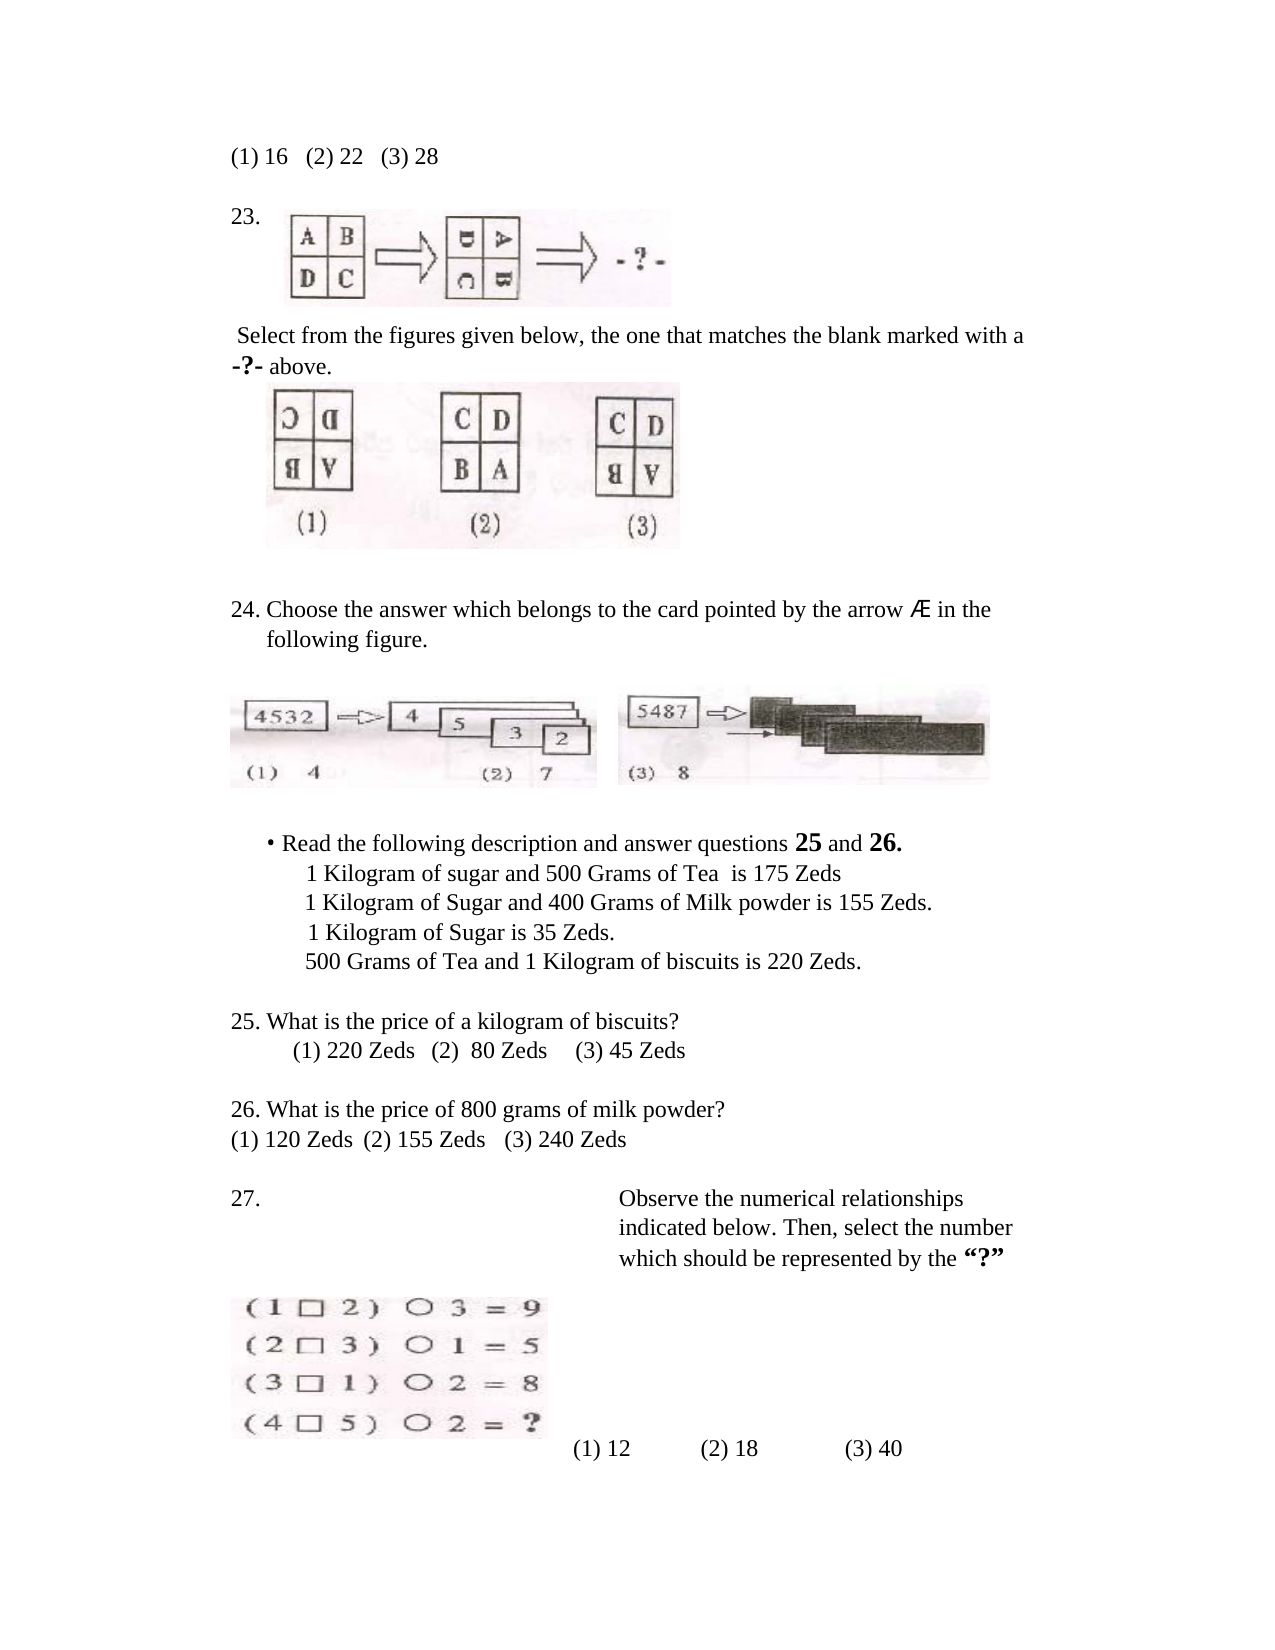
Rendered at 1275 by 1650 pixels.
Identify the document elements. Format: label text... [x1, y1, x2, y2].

text • Read the following description and answer questions 25 and 26. 1 Kilogram of sugar and 500 Grams of Tea is 175 Zeds [266, 825, 930, 886]
text 1 Kilogram of Sugar and 400 Grams of Milk powder is 155 Zeds. [231, 888, 1048, 916]
picture [230, 696, 597, 788]
text (1) 12 (2) 18 (3) 40 [231, 1434, 1048, 1461]
picture [265, 382, 681, 549]
picture [283, 209, 672, 307]
list 16 (2) 22 (3) 28 [231, 142, 1045, 169]
list Choose the answer which belongs to the card pointed by the arrow Æ in the following figure. [231, 592, 1045, 653]
text Select from the figures given below, the one that matches the blank marked with a -?- above. [231, 321, 1045, 380]
text (1) 120 Zeds (2) 155 Zeds (3) 240 Zeds [231, 1125, 1048, 1152]
text 1 Kilogram of Sugar is 35 Zeds. [231, 918, 1048, 945]
list What is the price of 800 grams of milk powder? [231, 1095, 1045, 1123]
text 500 Grams of Tea and 1 Kilogram of biscuits is 220 Zeds. [231, 947, 1048, 975]
picture [618, 684, 990, 785]
text 23. [231, 202, 672, 229]
list What is the price of a kilogram of biscuits? [231, 1007, 1045, 1034]
list Observe the numerical relationships indicated below. Then, select the number which should be represented by the “?” [231, 1184, 1045, 1272]
picture [230, 1297, 548, 1439]
text (1) 220 Zeds (2) 80 Zeds (3) 45 Zeds [231, 1036, 1048, 1064]
